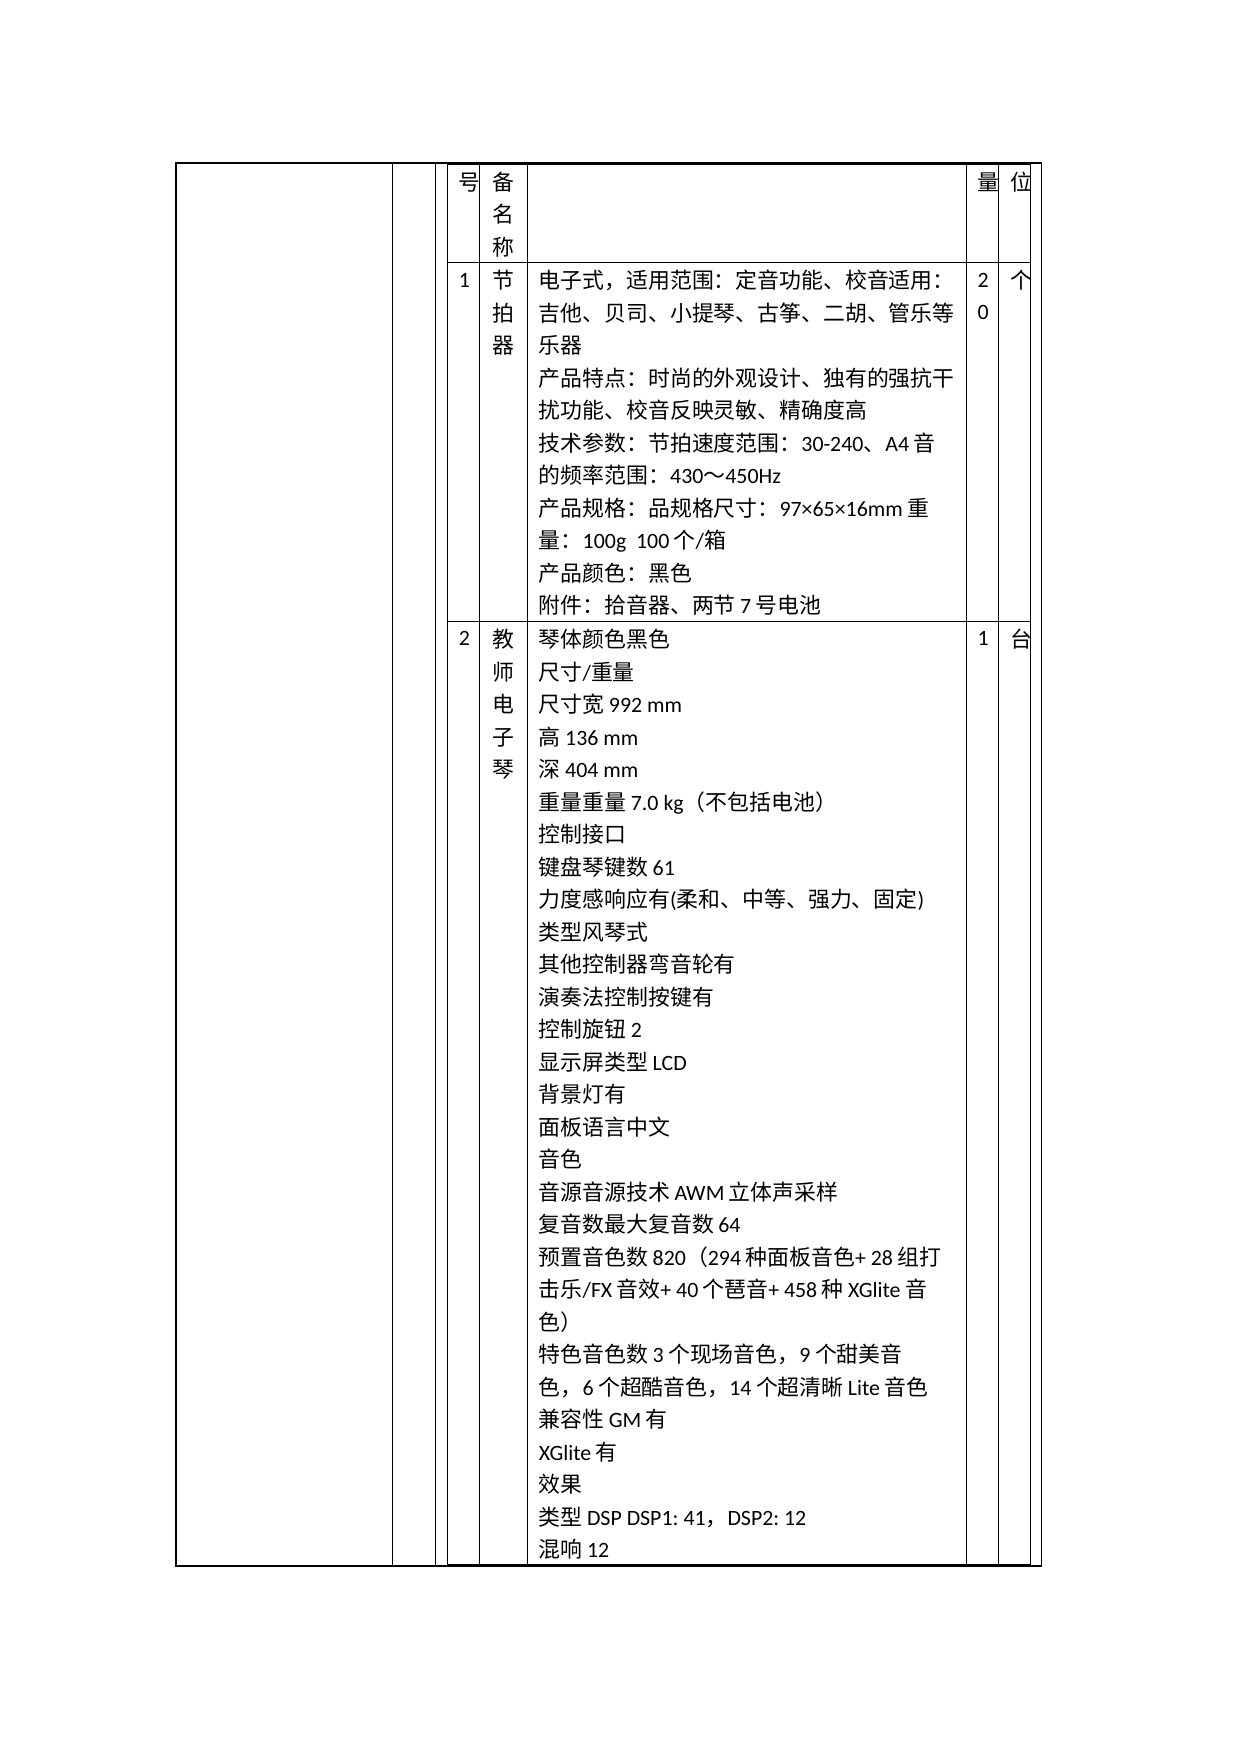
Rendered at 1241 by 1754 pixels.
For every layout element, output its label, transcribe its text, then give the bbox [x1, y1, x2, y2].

table_cell 1 [393, 164, 435, 1565]
table_cell [177, 164, 392, 1565]
